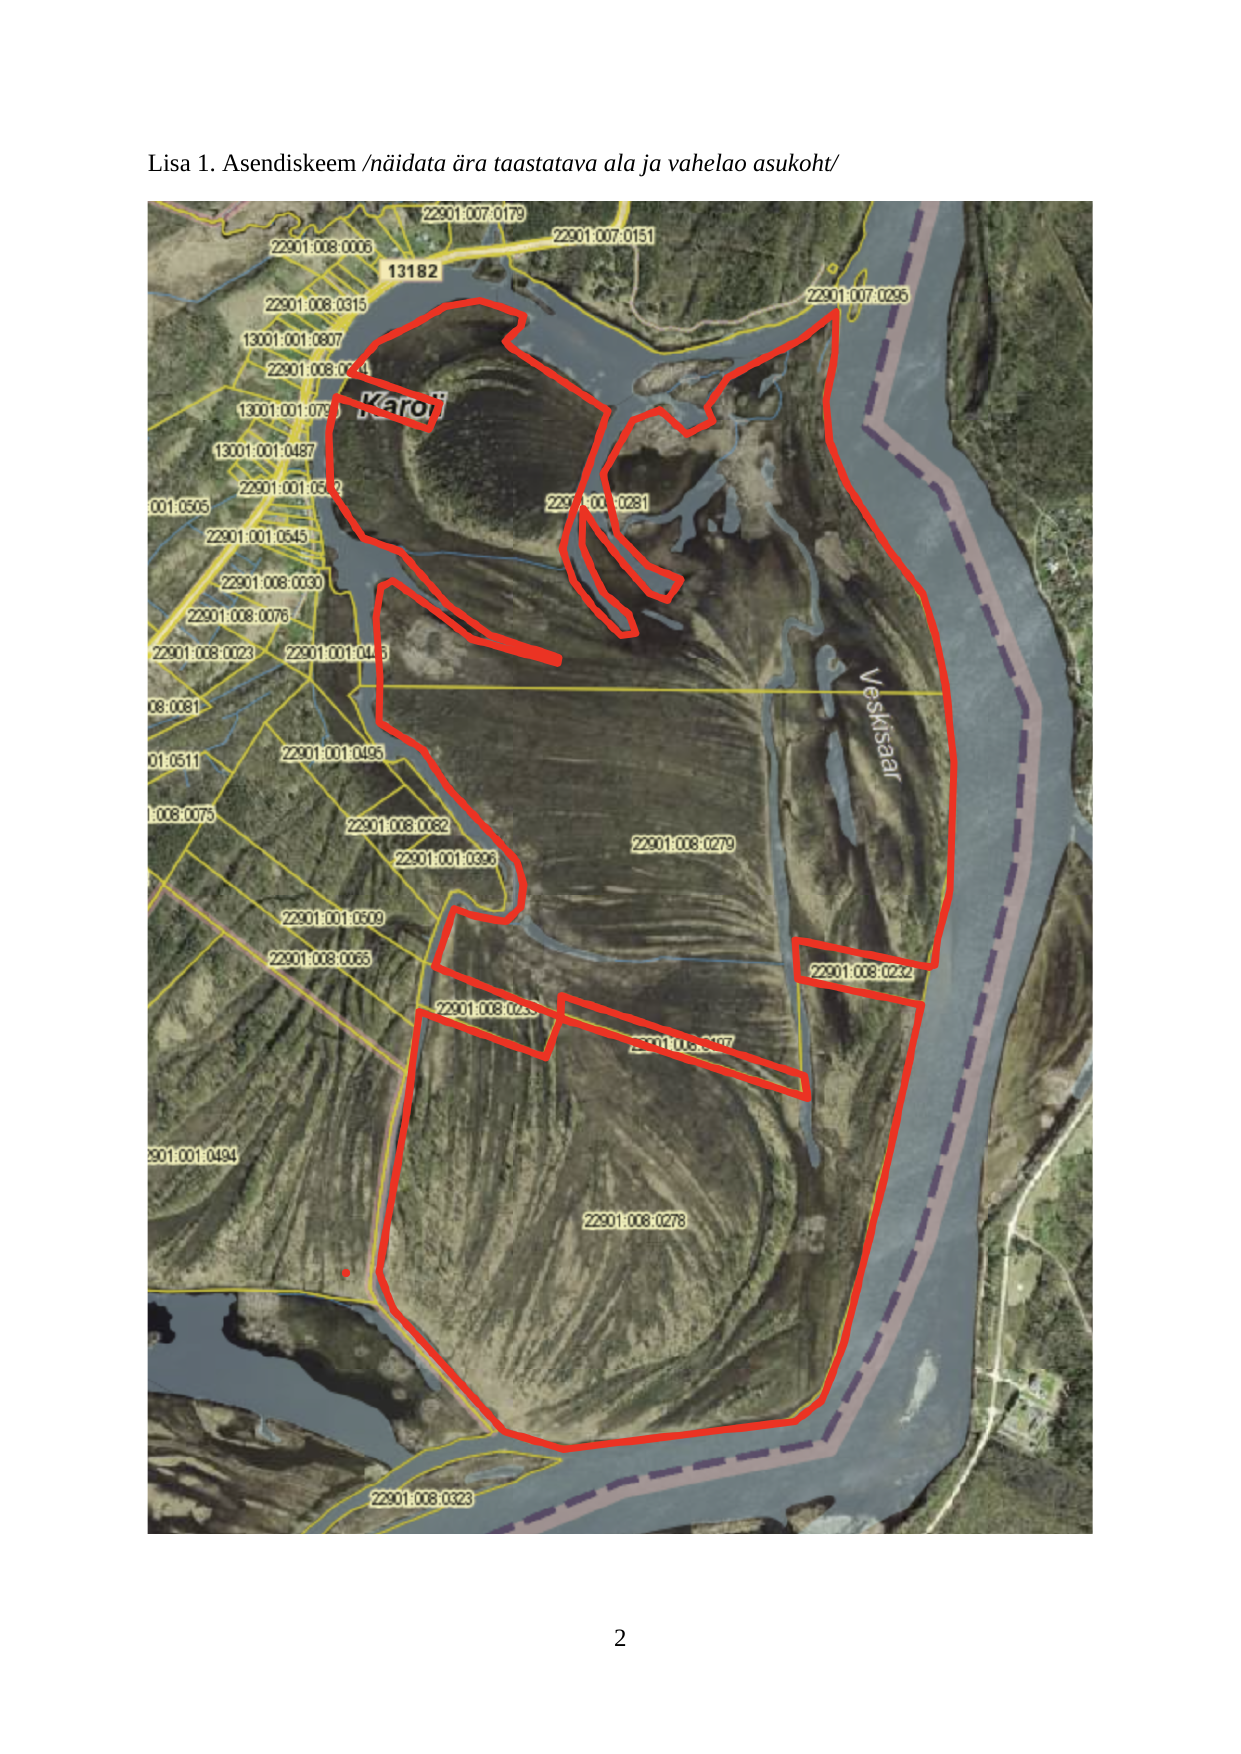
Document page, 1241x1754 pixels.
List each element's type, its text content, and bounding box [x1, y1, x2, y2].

picture [147, 201, 1093, 1534]
text Lisa 1. Asendiskeem /näidata ära taastatava ala ja vahelao asukoht/ [148, 148, 1093, 176]
